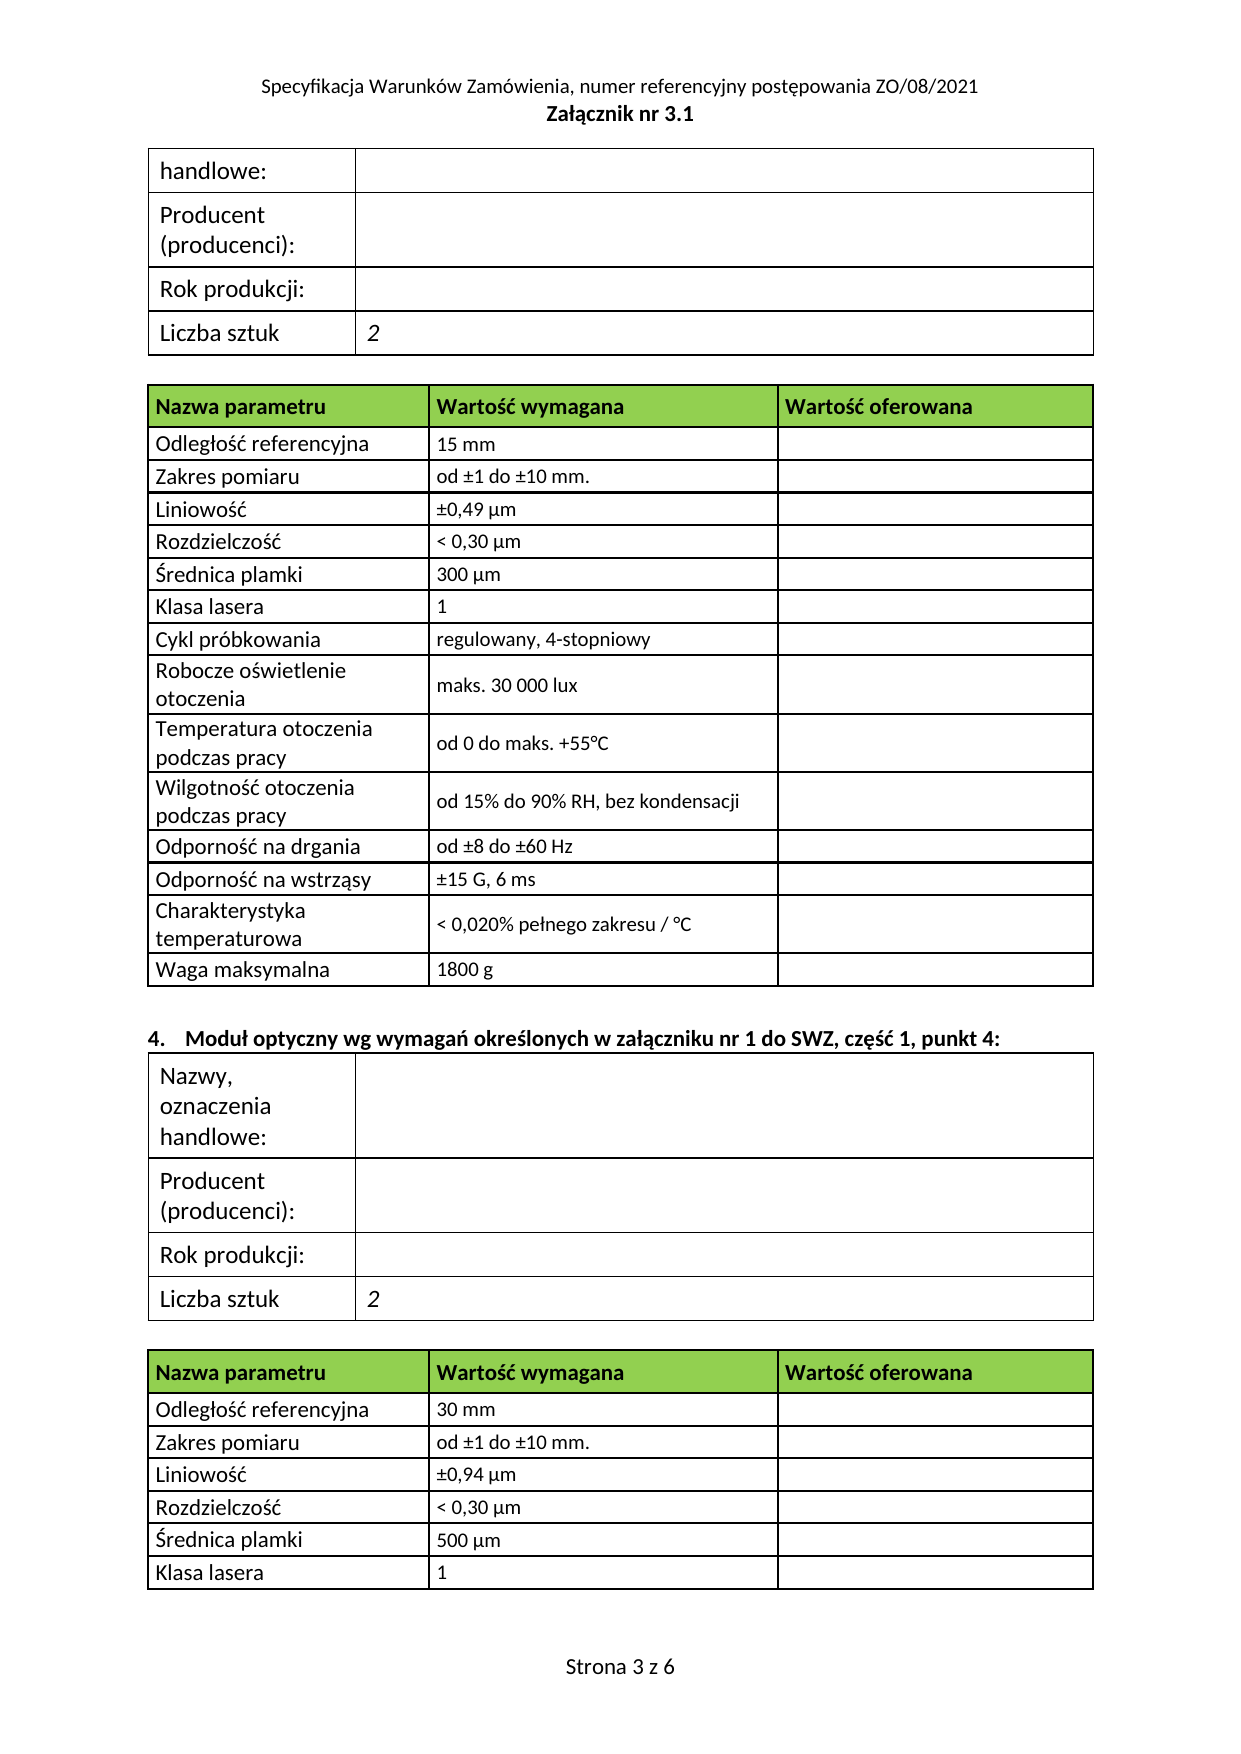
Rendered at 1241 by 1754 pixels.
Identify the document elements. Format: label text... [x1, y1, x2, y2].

table_cell Liczba sztuk [149, 312, 355, 354]
table_cell Temperatura otoczenia podczas pracy [149, 715, 428, 771]
table_header [356, 149, 1093, 192]
table_cell Zakres pomiaru [149, 1427, 428, 1457]
table_cell 2 [356, 312, 1093, 354]
table_cell Rok produkcji: [149, 1233, 355, 1276]
table_cell Klasa lasera [149, 1557, 428, 1587]
table_cell [779, 428, 1092, 459]
table_cell [779, 1557, 1092, 1587]
table_cell [779, 624, 1092, 654]
table_cell [356, 1233, 1093, 1276]
table_cell 300 µm [430, 559, 777, 589]
table_cell Odporność na wstrząsy [149, 864, 428, 894]
table_header Nazwa parametru [149, 386, 428, 426]
table_cell 500 µm [430, 1524, 777, 1555]
table_cell 1 [430, 1557, 777, 1587]
table_cell Cykl próbkowania [149, 624, 428, 654]
table_cell < 0,30 µm [430, 526, 777, 557]
table_cell [356, 1159, 1093, 1232]
table_header [356, 1054, 1093, 1157]
table_cell Odległość referencyjna [149, 1394, 428, 1424]
table_cell [779, 896, 1092, 952]
table_header Wartość wymagana [430, 386, 777, 426]
table_cell [779, 864, 1092, 894]
table_cell [779, 1524, 1092, 1555]
table_cell Rozdzielczość [149, 1492, 428, 1522]
table_header Wartość wymagana [430, 1351, 777, 1392]
table_cell 2 [356, 1277, 1093, 1320]
table_cell < 0,30 µm [430, 1492, 777, 1522]
table_cell [779, 1459, 1092, 1490]
table_header Nazwa parametru [149, 1351, 428, 1392]
table_cell Liniowość [149, 1459, 428, 1490]
table_cell [779, 1394, 1092, 1424]
table_cell [779, 559, 1092, 589]
table_cell [779, 526, 1092, 557]
table_cell < 0,020% pełnego zakresu / °C [430, 896, 777, 952]
table_cell [779, 715, 1092, 771]
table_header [149, 149, 355, 192]
table_cell regulowany, 4-stopniowy [430, 624, 777, 654]
table_cell Rok produkcji: [149, 268, 355, 310]
table_cell Liniowość [149, 494, 428, 524]
table_cell ±0,49 µm [430, 494, 777, 524]
table_cell Producent (producenci): [149, 1159, 355, 1232]
table_cell Robocze oświetlenie otoczenia [149, 656, 428, 712]
table_cell Odporność na drgania [149, 831, 428, 861]
table_cell Wilgotność otoczenia podczas pracy [149, 773, 428, 829]
table_cell 1800 g [430, 954, 777, 985]
table_cell [779, 591, 1092, 622]
table_cell od ±1 do ±10 mm. [430, 1427, 777, 1457]
table_cell od 0 do maks. +55°C [430, 715, 777, 771]
table_cell [779, 773, 1092, 829]
table_cell Producent (producenci): [149, 193, 355, 266]
table_cell Charakterystyka temperaturowa [149, 896, 428, 952]
table_cell od ±1 do ±10 mm. [430, 461, 777, 491]
table_cell Liczba sztuk [149, 1277, 355, 1320]
table_cell Klasa lasera [149, 591, 428, 622]
list Moduł optyczny wg wymagań określonych w załączniku nr 1 do SWZ, część 1, punkt 4: [148, 1024, 1093, 1052]
table_cell ±0,94 µm [430, 1459, 777, 1490]
table_cell Średnica plamki [149, 1524, 428, 1555]
table_cell [779, 1427, 1092, 1457]
table_cell 30 mm [430, 1394, 777, 1424]
table_cell od ±8 do ±60 Hz [430, 831, 777, 861]
table_cell [779, 461, 1092, 491]
table_cell 15 mm [430, 428, 777, 459]
table_header Wartość oferowana [779, 386, 1092, 426]
table_cell maks. 30 000 lux [430, 656, 777, 712]
table_header Wartość oferowana [779, 1351, 1092, 1392]
table_cell ±15 G, 6 ms [430, 864, 777, 894]
table_header Nazwy, oznaczenia handlowe: [149, 1054, 355, 1157]
table_cell [779, 494, 1092, 524]
table_cell [356, 193, 1093, 266]
table_cell [779, 954, 1092, 985]
table_cell [779, 656, 1092, 712]
table_cell Średnica plamki [149, 559, 428, 589]
table_cell [356, 268, 1093, 310]
table_cell 1 [430, 591, 777, 622]
table_cell Odległość referencyjna [149, 428, 428, 459]
table_cell [779, 831, 1092, 861]
table_cell Zakres pomiaru [149, 461, 428, 491]
table_cell [779, 1492, 1092, 1522]
table_cell od 15% do 90% RH, bez kondensacji [430, 773, 777, 829]
table_cell Rozdzielczość [149, 526, 428, 557]
table_cell Waga maksymalna [149, 954, 428, 985]
